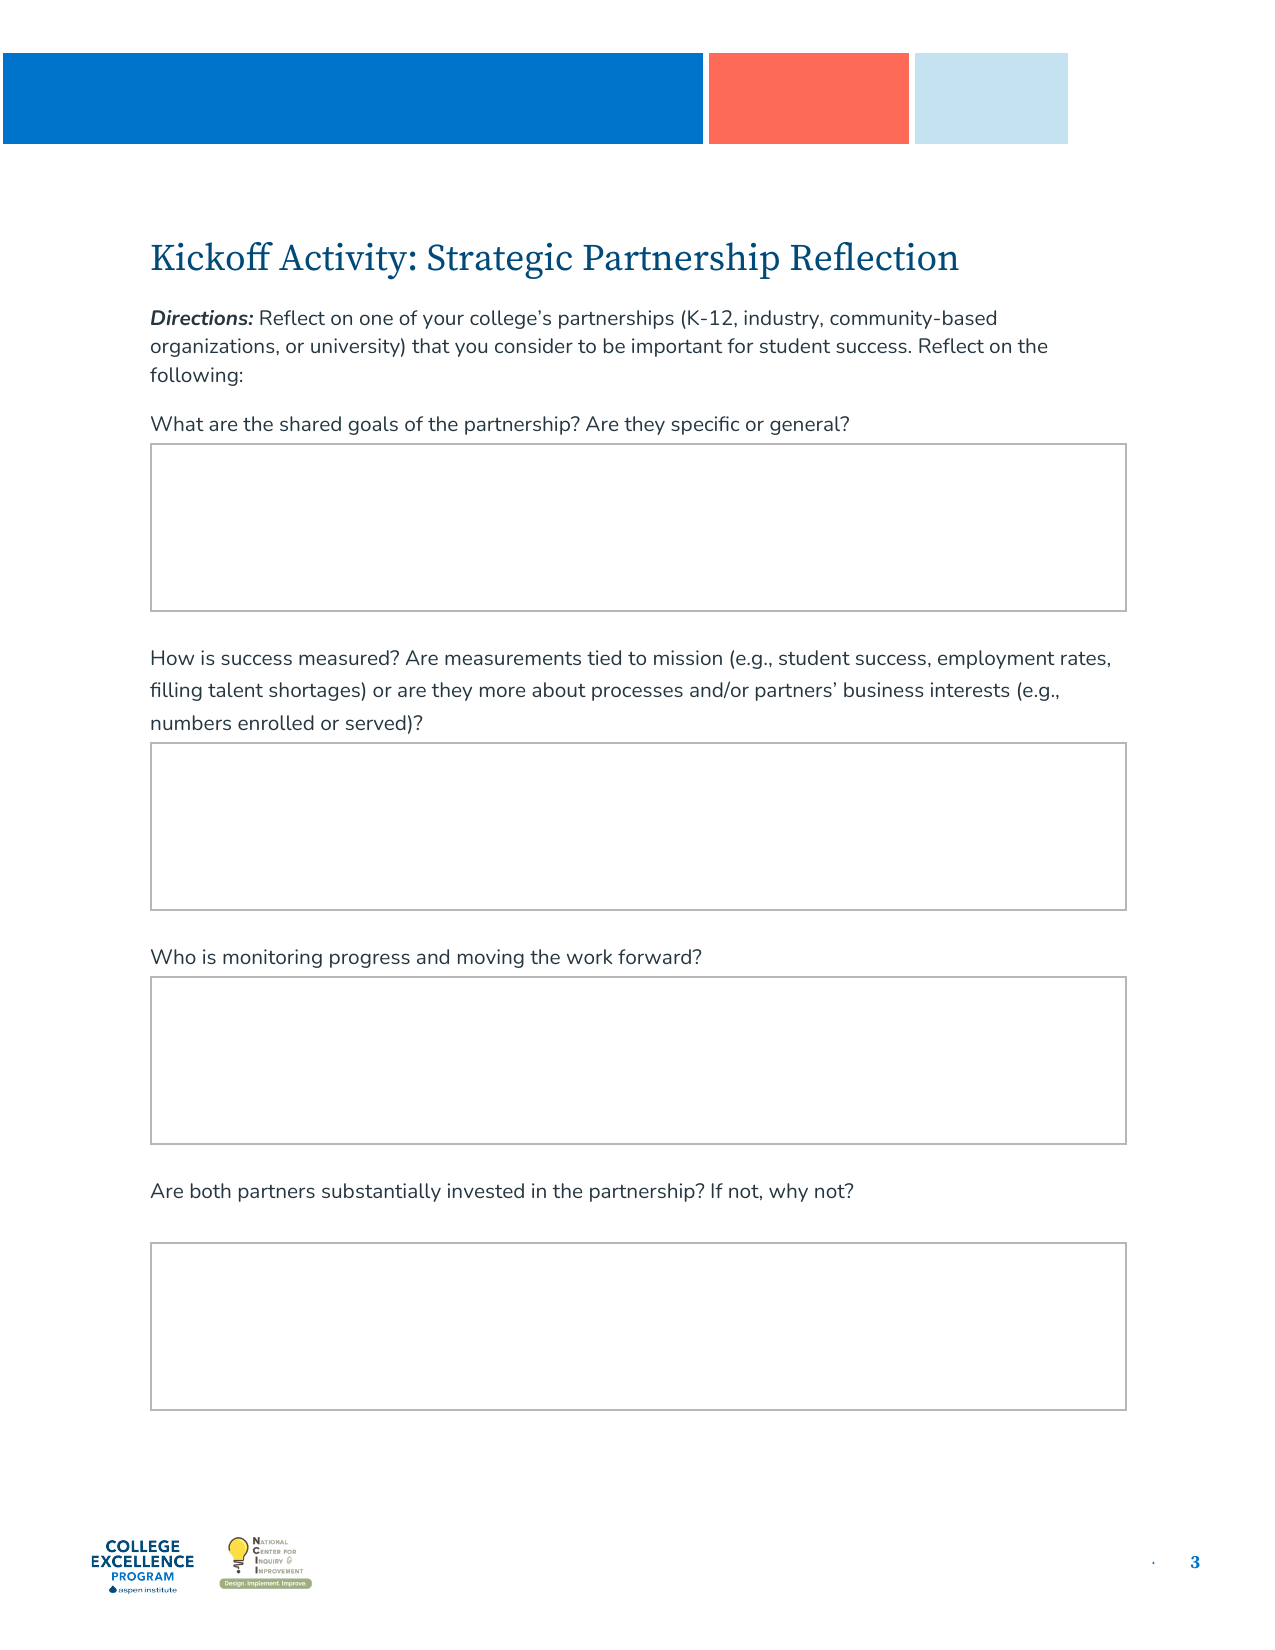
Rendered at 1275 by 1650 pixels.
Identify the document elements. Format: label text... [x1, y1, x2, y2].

text What are the shared goals of the partnership? Are they specific or general? [150, 410, 1125, 439]
text How is success measured? Are measurements tied to mission (e.g., student success, employment rates, filling talent shortages) or are they more about processes and/or partners’ business interests (e.g., numbers enrolled or served)? [150, 644, 1125, 738]
table_header [152, 744, 1125, 908]
table_header [152, 978, 1125, 1142]
table_header [152, 445, 1125, 609]
text Who is monitoring progress and moving the work forward? [150, 943, 1125, 972]
text Directions: Reflect on one of your college’s partnerships (K-12, industry, community-based organizations, or university) that you consider to be important for student success. Reflect on the following: [150, 304, 1125, 389]
picture [217, 1534, 314, 1591]
picture [91, 1540, 194, 1595]
text Are both partners substantially invested in the partnership? If not, why not? [150, 1177, 1125, 1238]
table_header [152, 1244, 1125, 1409]
subtitle Kickoff Activity: Strategic Partnership Reflection [150, 236, 1125, 283]
